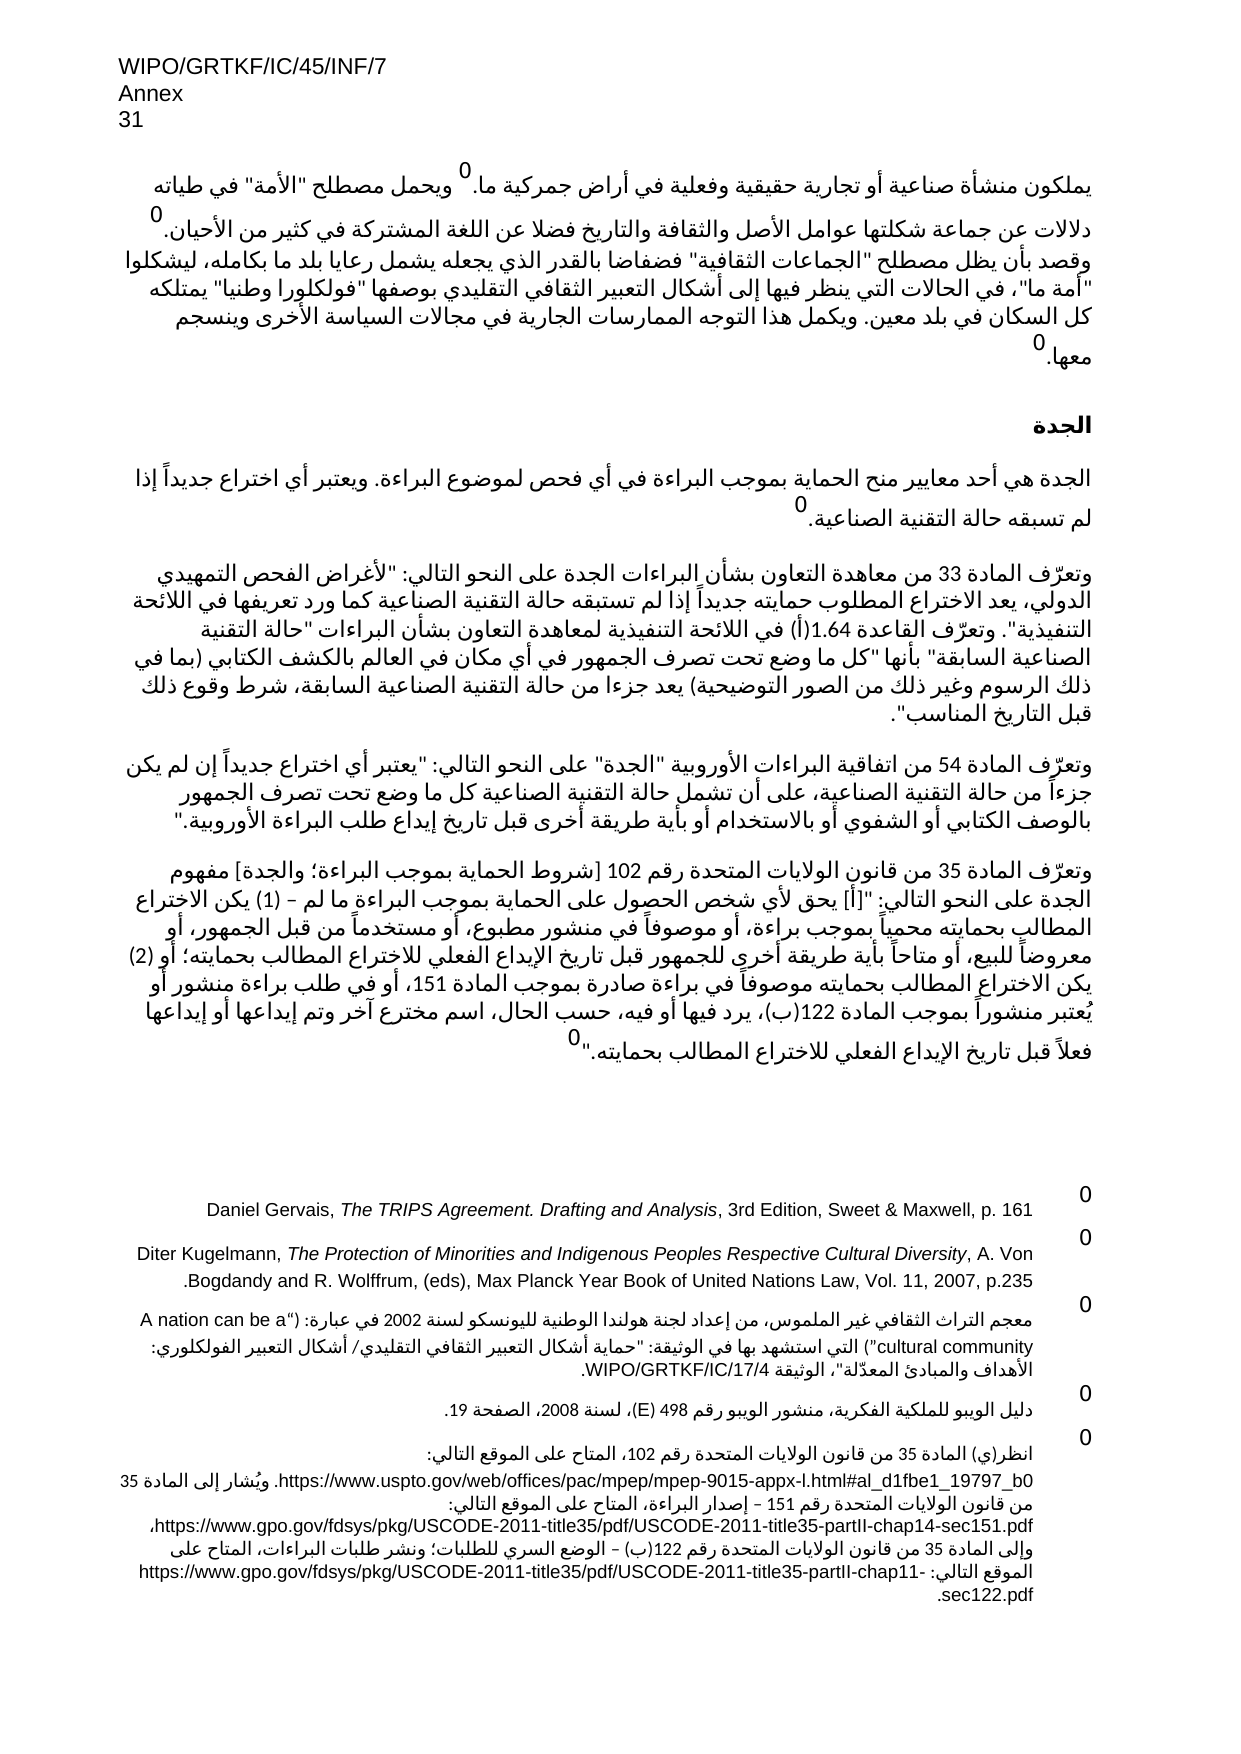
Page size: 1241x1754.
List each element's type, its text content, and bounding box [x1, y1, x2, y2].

text وتعرّف المادة 54 من اتفاقية البراءات الأوروبية "الجدة" على النحو التالي: "يعتبر أي اختراع جديداً إن لم يكن جزءاً من حالة التقنية الصناعية، على أن تشمل حالة التقنية الصناعية كل ما وضع تحت تصرف الجمهور بالوصف الكتابي أو الشفوي أو بالاستخدام أو بأية طريقة أخرى قبل تاريخ إيداع طلب البراءة الأوروبية." [118, 750, 1092, 834]
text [118, 158, 1092, 373]
text وتعرّف المادة 35 من قانون الولايات المتحدة رقم 102 [شروط الحماية بموجب البراءة؛ والجدة] مفهوم الجدة على النحو التالي: "[أ] يحق لأي شخص الحصول على الحماية بموجب البراءة ما لم – (1) يكن الاختراع المطالب بحمايته محمياً بموجب براءة، أو موصوفاً في منشور مطبوع، أو مستخدماً من قبل الجمهور، أو معروضاً للبيع، أو متاحاً بأية طريقة أخرى للجمهور قبل تاريخ الإيداع الفعلي للاختراع المطالب بحمايته؛ أو (2) يكن الاختراع المطالب بحمايته موصوفاً في براءة صادرة بموجب المادة 151، أو في طلب براءة منشور أو يُعتبر منشوراً بموجب المادة 122(ب)، يرد فيها أو فيه، حسب الحال، اسم مخترع آخر وتم إيداعها أو إيداعها فعلاً قبل تاريخ الإيداع الفعلي للاختراع المطالب بحمايته." [118, 857, 1092, 1068]
text وتعرّف المادة 33 من معاهدة التعاون بشأن البراءات الجدة على النحو التالي: "لأغراض الفحص التمهيدي الدولي، يعد الاختراع المطلوب حمايته جديداً إذا لم تستبقه حالة التقنية الصناعية كما ورد تعريفها في اللائحة التنفيذية". وتعرّف القاعدة 1.64(أ) في اللائحة التنفيذية لمعاهدة التعاون بشأن البراءات "حالة التقنية الصناعية السابقة" بأنها "كل ما وضع تحت تصرف الجمهور في أي مكان في العالم بالكشف الكتابي (بما في ذلك الرسوم وغير ذلك من الصور التوضيحية) يعد جزءا من حالة التقنية الصناعية السابقة، شرط وقوع ذلك قبل التاريخ المناسب". [118, 559, 1092, 727]
subtitle الجدة [118, 411, 1092, 439]
text الجدة هي أحد معايير منح الحماية بموجب البراءة في أي فحص لموضوع البراءة. ويعتبر أي اختراع جديداً إذا لم تسبقه حالة التقنية الصناعية. [118, 464, 1092, 536]
